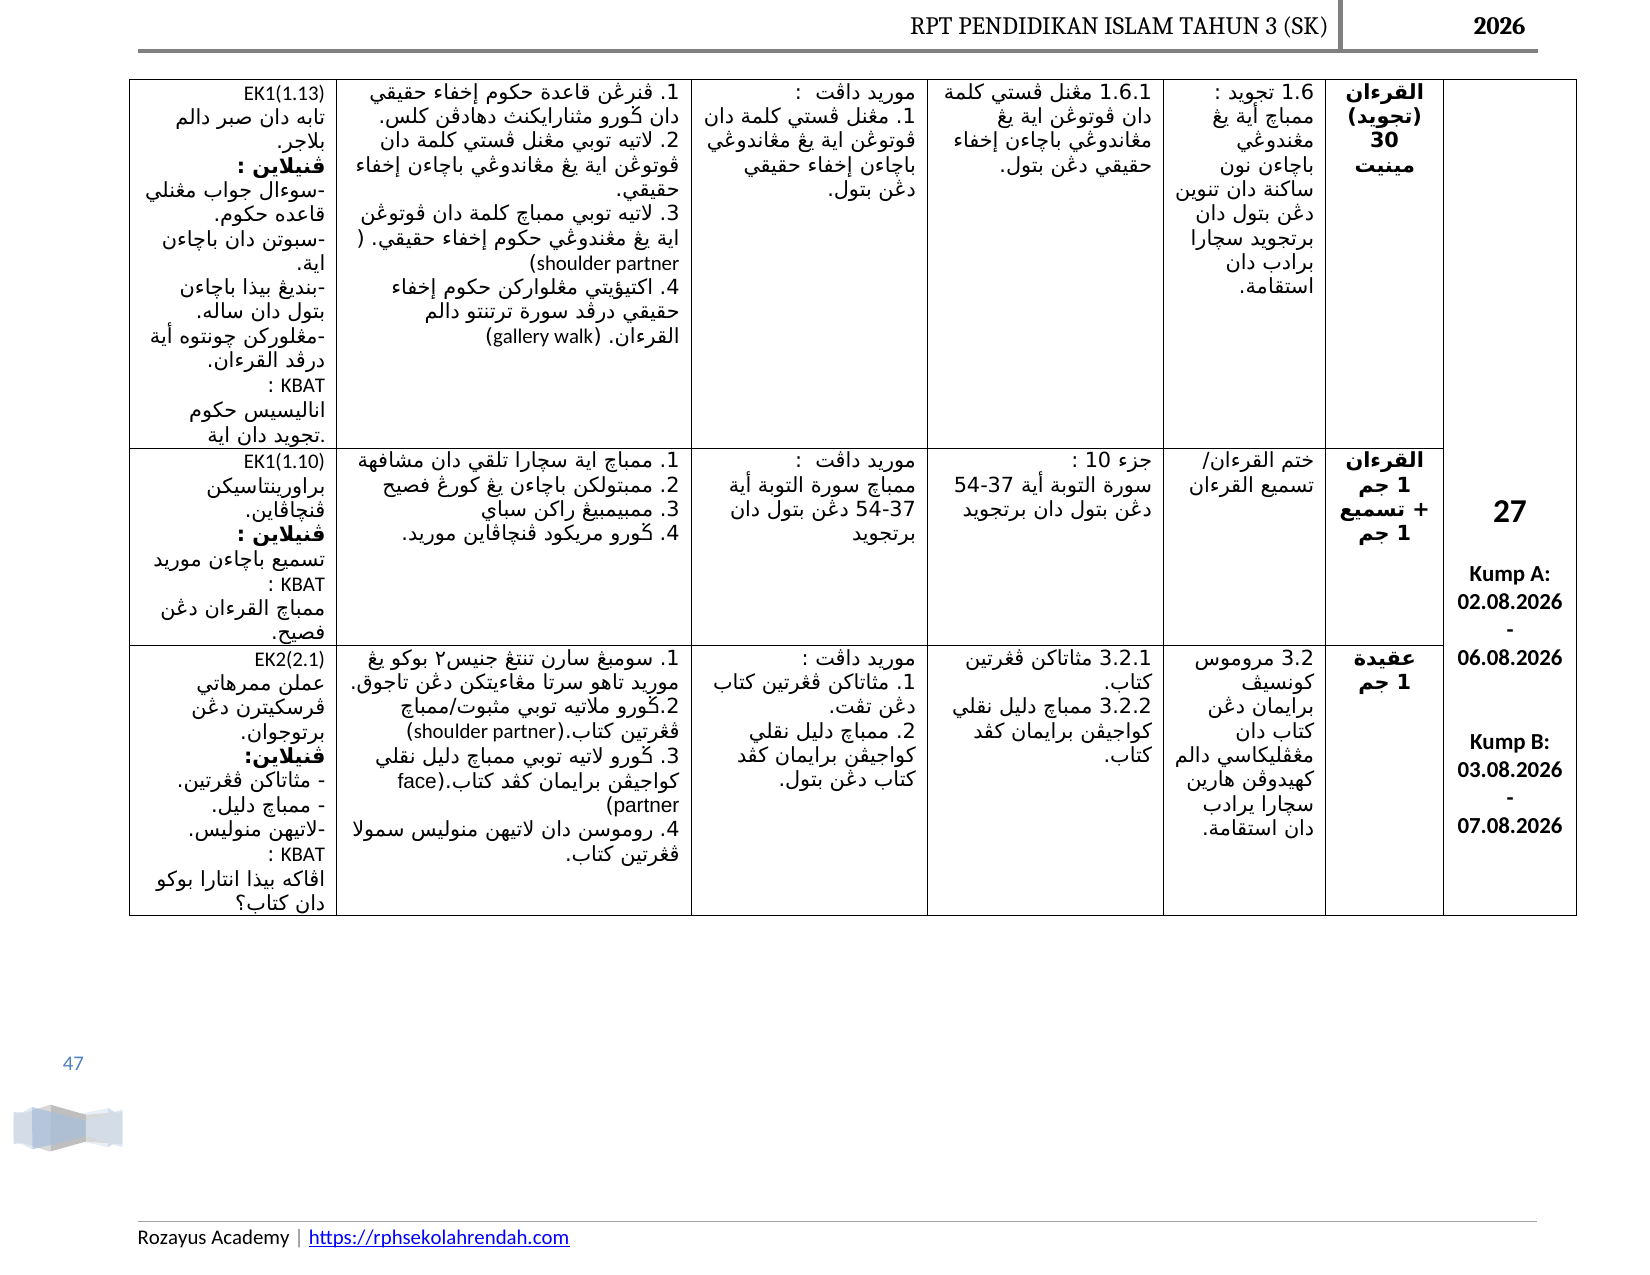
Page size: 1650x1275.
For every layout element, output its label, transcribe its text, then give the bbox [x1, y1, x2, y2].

table_cell عقيدة 1 جم [1326, 646, 1443, 915]
table_cell EK1(1.13) تابه دان صبر دالم بلاجر. ڤنيلاين : -سوءال جواب مڠنلي قاعده حكوم. -سبوتن دان باچاءن اية. -بنديڠ بيذا باچاءن بتول دان ساله. -مڠلوركن چونتوه أية درڤد القرءان. KBAT : اناليسيس حكوم تجويد دان اية. [130, 80, 336, 447]
table_cell 3.2 مروموس كونسيڤ برايمان دڠن كتاب دان مڠڤليكاسي دالم كهيدوڤن هارين سچارا يرادب دان استقامة. [1164, 646, 1325, 915]
table_cell جزء 10 : سورة التوبة أية 37-54 دڠن بتول دان برتجويد [928, 449, 1163, 645]
table_cell 1. ممباچ اية سچارا تلقي دان مشافهة 2. ممبتولكن باچاءن يڠ كورڠ فصيح 3. ممبيمبيڠ راكن سباي 4. ݢورو مريكود ڤنچاڤاين موريد. [337, 449, 691, 645]
table_cell EK2(2.1) عملن ممرهاتي ڤرسكيترن دڠن برتوجوان. ڤنيلاين: - مثاتاكن ڤڠرتين. - ممباچ دليل. -لاتيهن منوليس. KBAT : اڤاكه بيذا انتارا بوكو دان كتاب؟ [130, 646, 336, 915]
table_cell 1. سومبڠ سارن تنتڠ جنيس۲ بوكو يڠ موريد تاهو سرتا مڠاءيتكن دڠن تاجوق. 2.ݢورو ملاتيه توبي مثبوت/ممباچ ڤڠرتين كتاب.(shoulder partner) 3. ݢورو لاتيه توبي ممباچ دليل نقلي كواجيڤن برايمان كڤد كتاب.(face partner) 4. روموسن دان لاتيهن منوليس سمولا ڤڠرتين كتاب. [337, 646, 691, 915]
table_cell 27 Kump A: 02.08.2026-06.08.2026 Kump B: 03.08.2026-07.08.2026 [1444, 80, 1576, 915]
table_cell موريد داڤت : ممباچ سورة التوبة أية 37-54 دڠن بتول دان برتجويد [692, 449, 927, 645]
table_cell 3.2.1 مثاتاكن ڤڠرتين كتاب. 3.2.2 ممباچ دليل نقلي كواجيڤن برايمان كڤد كتاب. [928, 646, 1163, 915]
table_cell موريد داڤت : 1. مڠنل ڤستي كلمة دان ڤوتوڠن اية يڠ مڠاندوڠي باچاءن إخفاء حقيقي دڠن بتول. [692, 80, 927, 447]
table_cell 1.6 تجويد : ممباچ أية يڠ مڠندوڠي باچاءن نون ساكنة دان تنوين دڠن بتول دان برتجويد سچارا برادب دان استقامة. [1164, 80, 1325, 447]
table_cell القرءان (تجويد) 30 مينيت [1326, 80, 1443, 447]
table_cell 1. ڤنرڠن قاعدة حكوم إخفاء حقيقي دان ݢورو مثنارايكنث دهادڤن كلس. 2. لاتيه توبي مڠنل ڤستي كلمة دان ڤوتوڠن اية يڠ مڠاندوڠي باچاءن إخفاء حقيقي. 3. لاتيه توبي ممباچ كلمة دان ڤوتوڠن اية يڠ مڠندوڠي حكوم إخفاء حقيقي. (shoulder partner) 4. اكتيؤيتي مڠلواركن حكوم إخفاء حقيقي درڤد سورة ترتنتو دالم القرءان. (gallery walk) [337, 80, 691, 447]
table_cell ختم القرءان/ تسميع القرءان [1164, 449, 1325, 645]
table_cell موريد داڤت : 1. مثاتاكن ڤڠرتين كتاب دڠن تڤت. 2. ممباچ دليل نقلي كواجيڤن برايمان كڤد كتاب دڠن بتول. [692, 646, 927, 915]
table_cell 1.6.1 مڠنل ڤستي كلمة دان ڤوتوڠن اية يڠ مڠاندوڠي باچاءن إخفاء حقيقي دڠن بتول. [928, 80, 1163, 447]
table_cell EK1(1.10) براورينتاسيكن ڤنچاڤاين. ڤنيلاين : تسميع باچاءن موريد KBAT : ممباچ القرءان دڠن فصيح. [130, 449, 336, 645]
table_cell القرءان 1 جم + تسميع 1 جم [1326, 449, 1443, 645]
